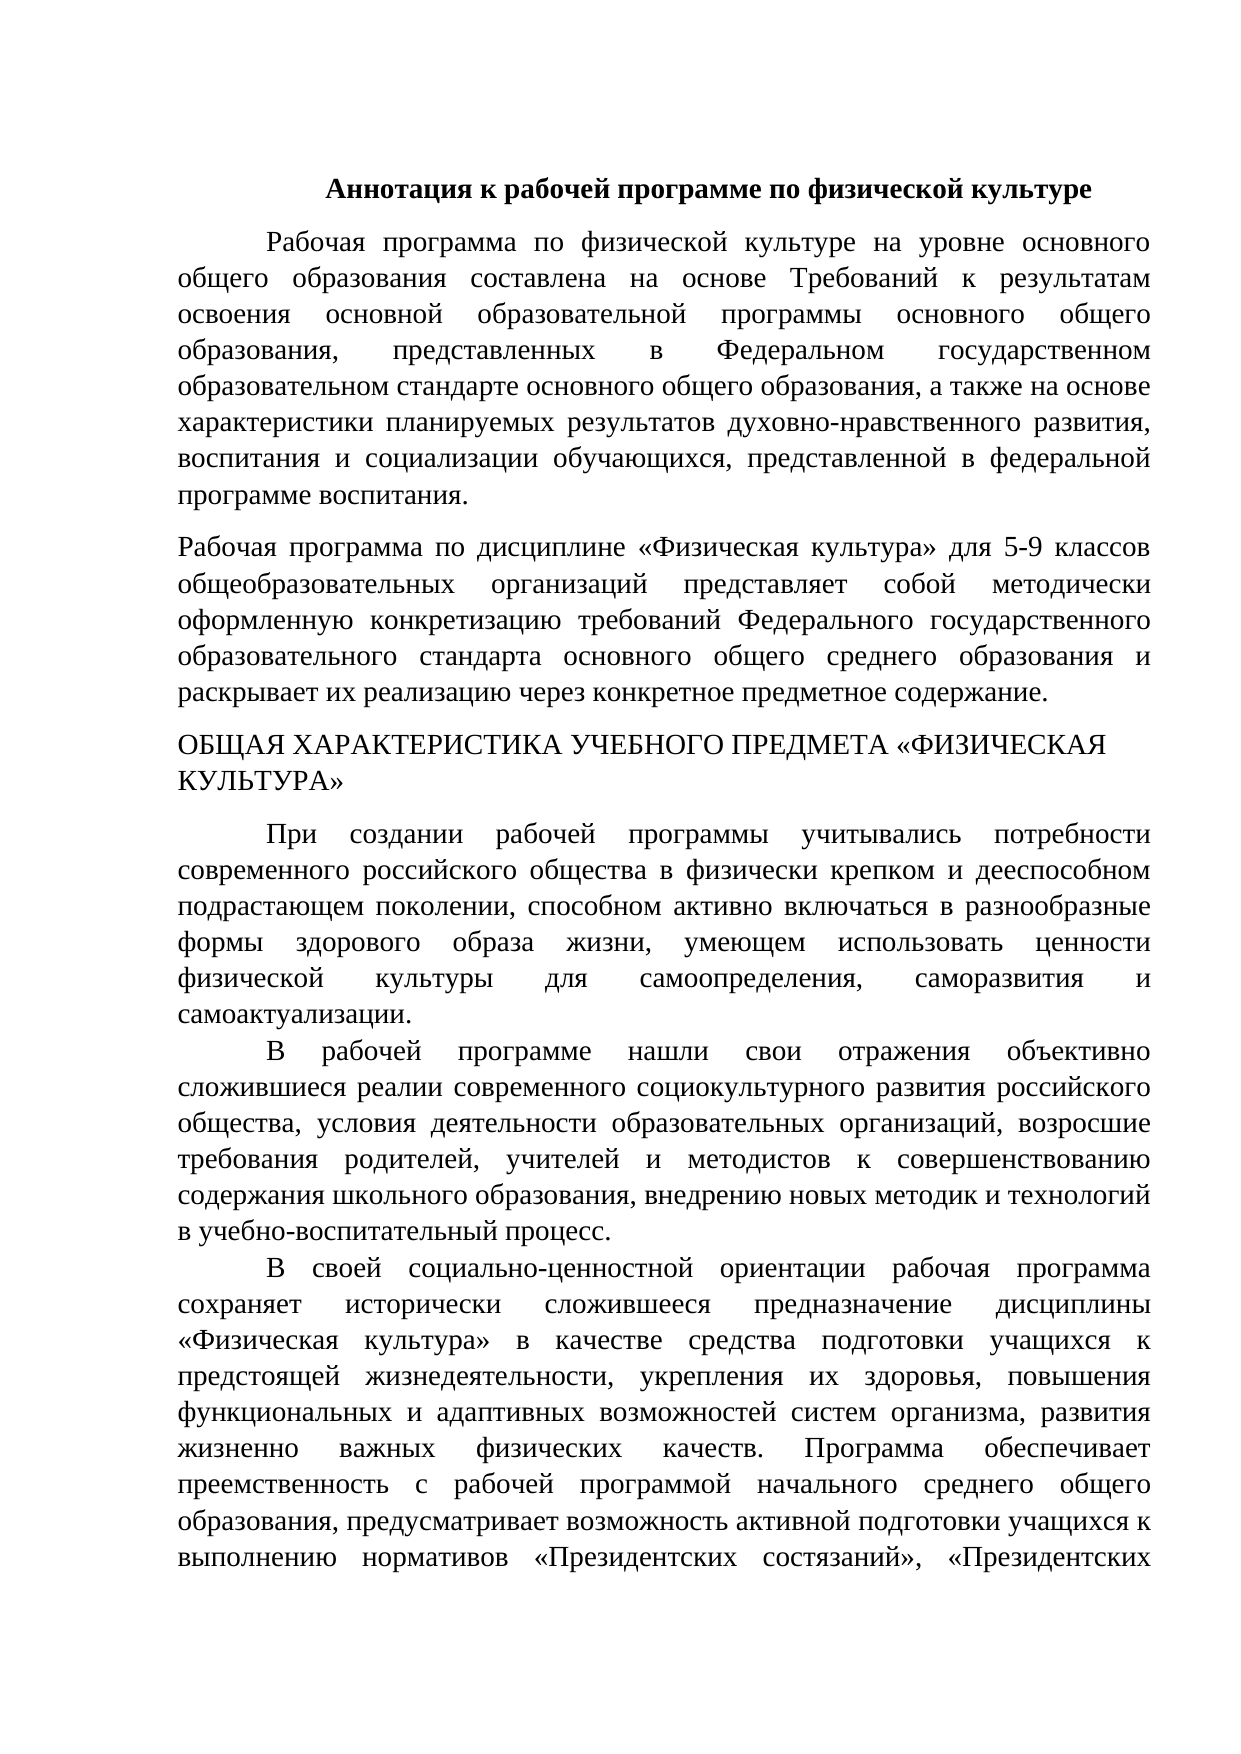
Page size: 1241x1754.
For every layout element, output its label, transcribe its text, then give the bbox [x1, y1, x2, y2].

text В рабочей программе нашли свои отражения объективно сложившиеся реалии современного социокультурного развития российского общества, условия деятельности образовательных организаций, возросшие требования родителей, учителей и методистов к совершенствованию содержания школьного образования, внедрению новых методик и технологий в учебно-воспитательный процесс. [177, 1033, 1152, 1247]
text Аннотация к рабочей программе по физической культуре [177, 171, 1152, 204]
text Рабочая программа по физической культуре на уровне основного общего образования составлена на основе Требований к результатам освоения основной образовательной программы основного общего образования, представленных в Федеральном государственном образовательном стандарте основного общего образования, а также на основе характеристики планируемых результатов духовно-нравственного развития, воспитания и социализации обучающихся, представленной в федеральной программе воспитания. [177, 224, 1152, 510]
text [177, 1250, 1152, 1572]
text Рабочая программа по дисциплине «Физическая культура» для 5-9 классов общеобразовательных организаций представляет собой методически оформленную конкретизацию требований Федерального государственного образовательного стандарта основного общего среднего образования и раскрывает их реализацию через конкретное предметное содержание. [177, 529, 1152, 708]
text ОБЩАЯ ХАРАКТЕРИСТИКА УЧЕБНОГО ПРЕДМЕТА «ФИЗИЧЕСКАЯ КУЛЬТУРА» [177, 727, 1152, 797]
text При создании рабочей программы учитывались потребности современного российского общества в физически крепком и дееспособном подрастающем поколении, способном активно включаться в разнообразные формы здорового образа жизни, умеющем использовать ценности физической культуры для самоопределения, саморазвития и самоактуализации. [177, 816, 1152, 1030]
